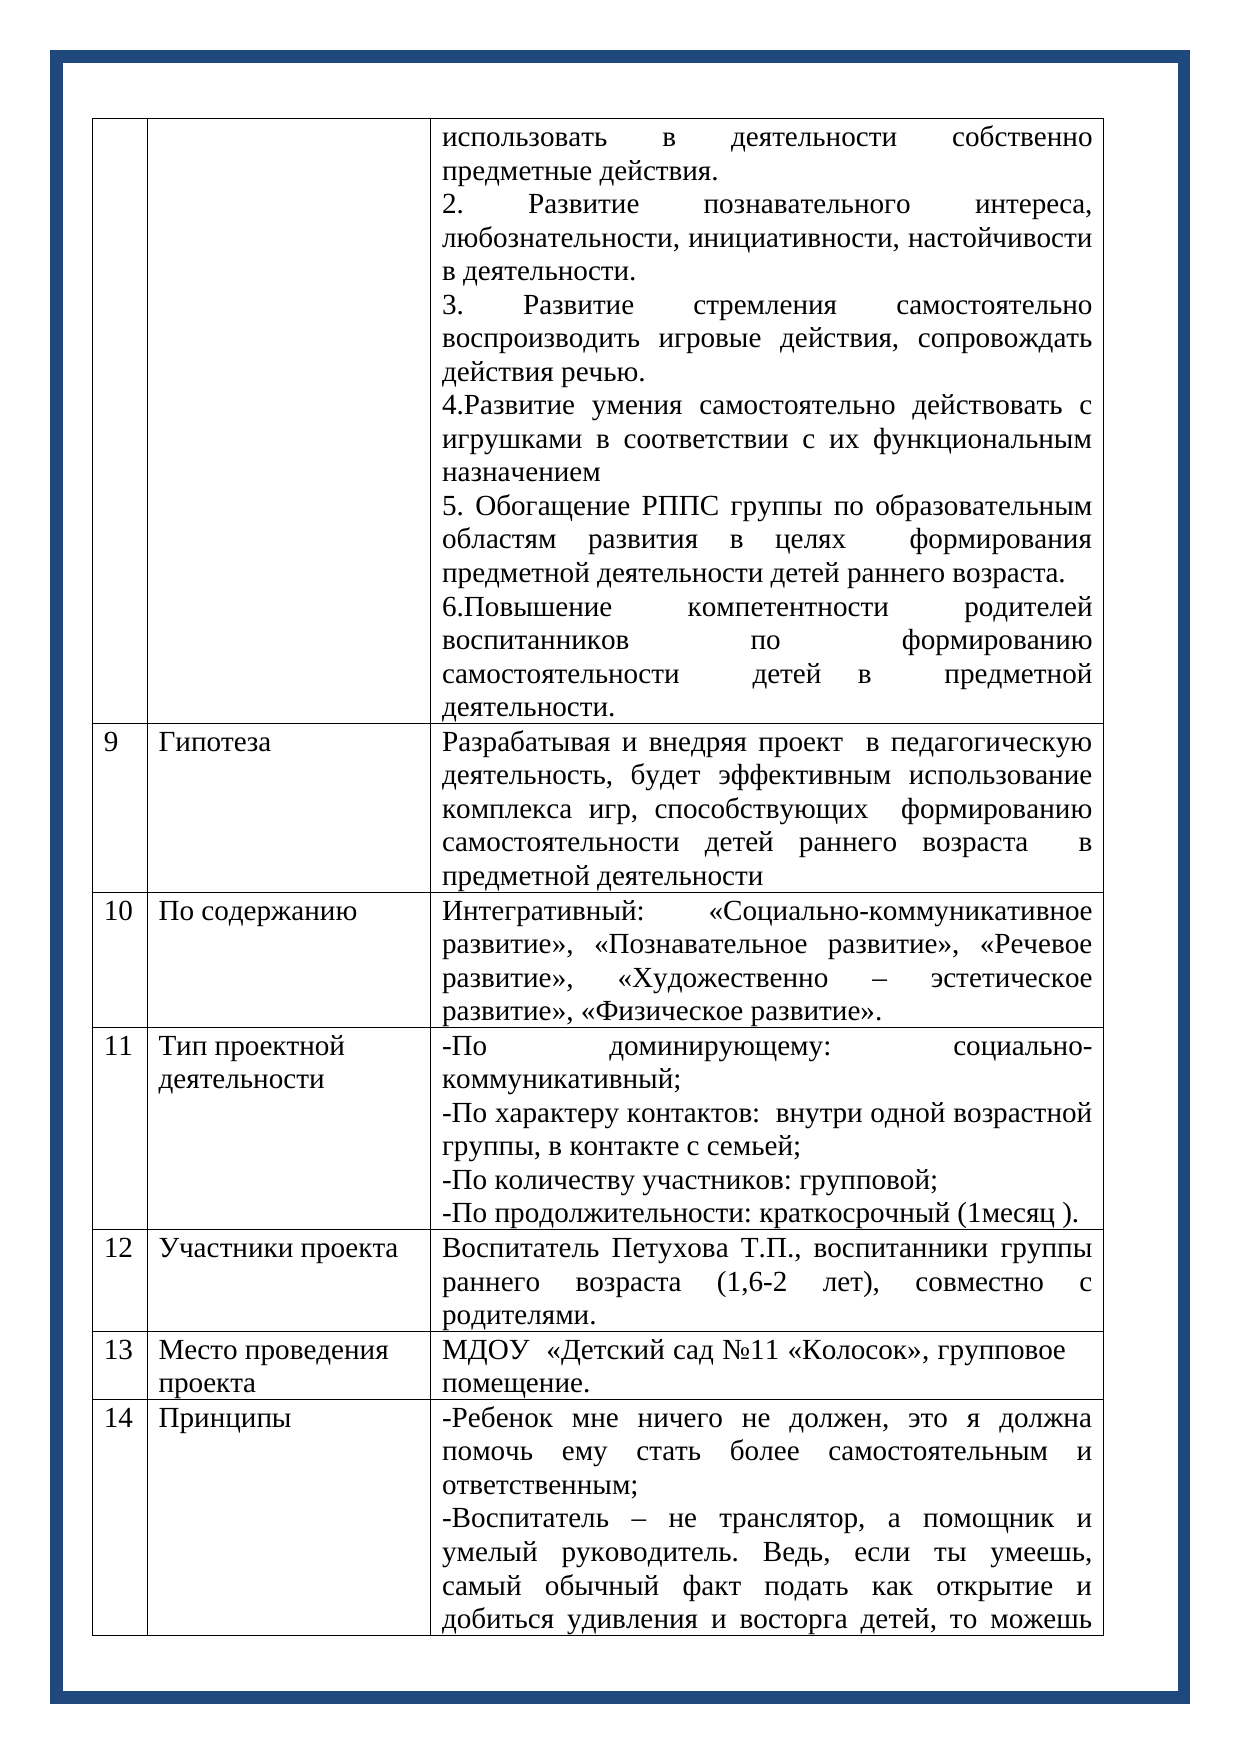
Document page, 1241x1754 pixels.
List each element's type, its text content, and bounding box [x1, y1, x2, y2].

table_cell 10 [93, 893, 147, 1027]
table_cell Гипотеза [148, 724, 430, 892]
table_cell Интегративный: «Социально-коммуникативное развитие», «Познавательное развитие», «Речевое развитие», «Художественно – эстетическое развитие», «Физическое развитие». [431, 893, 1103, 1027]
table_cell Место проведения проекта [148, 1332, 430, 1399]
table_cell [431, 1400, 1103, 1635]
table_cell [431, 119, 1103, 723]
table_cell Тип проектной деятельности [148, 1028, 430, 1229]
table_cell 14 [93, 1400, 147, 1635]
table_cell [148, 119, 430, 723]
table_cell МДОУ «Детский сад №11 «Колосок», групповое помещение. [431, 1332, 1103, 1399]
table_cell 13 [93, 1332, 147, 1399]
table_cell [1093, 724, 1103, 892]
table_cell 8 [93, 119, 147, 723]
table_cell Участники проекта [148, 1230, 430, 1331]
table_cell 12 [93, 1230, 147, 1331]
table_cell Воспитатель Петухова Т.П., воспитанники группы раннего возраста (1,6-2 лет), совместно с родителями. [431, 1230, 1103, 1331]
table_cell Принципы [148, 1400, 430, 1635]
table_cell -По доминирующему: социально-коммуникативный; -По характеру контактов: внутри одной возрастной группы, в контакте с семьей; -По количеству участников: групповой; -По продолжительности: краткосрочный (1месяц ). [431, 1028, 1103, 1229]
table_cell 9 [93, 724, 147, 892]
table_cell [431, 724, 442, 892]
table_cell 11 [93, 1028, 147, 1229]
table_cell По содержанию [148, 893, 430, 1027]
